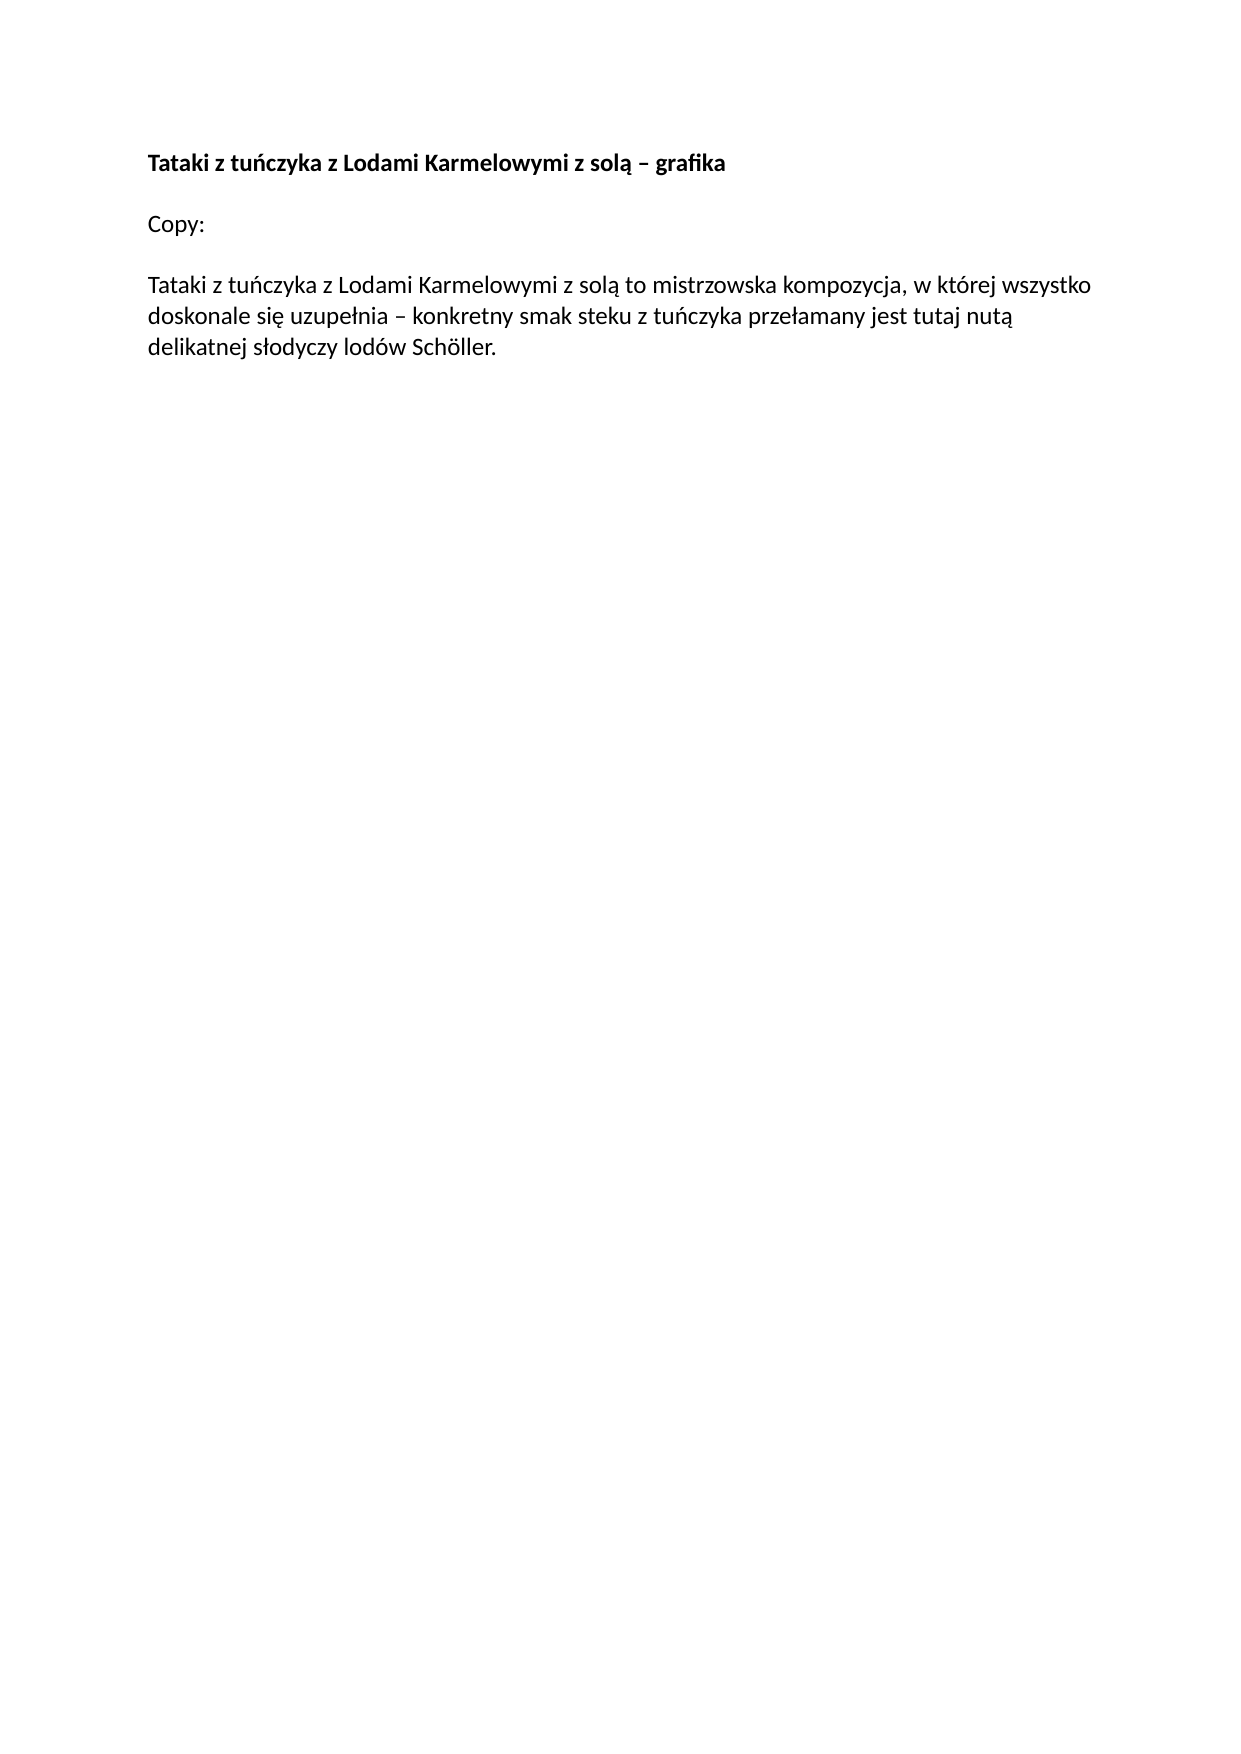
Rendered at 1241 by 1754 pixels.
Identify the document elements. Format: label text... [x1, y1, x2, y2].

text Tataki z tuńczyka z Lodami Karmelowymi z solą to mistrzowska kompozycja, w której wszystko doskonale się uzupełnia – konkretny smak steku z tuńczyka przełamany jest tutaj nutą delikatnej słodyczy lodów Schöller. [148, 270, 1093, 361]
text Tataki z tuńczyka z Lodami Karmelowymi z solą – grafika [148, 148, 1093, 178]
text Copy: [148, 209, 1093, 239]
